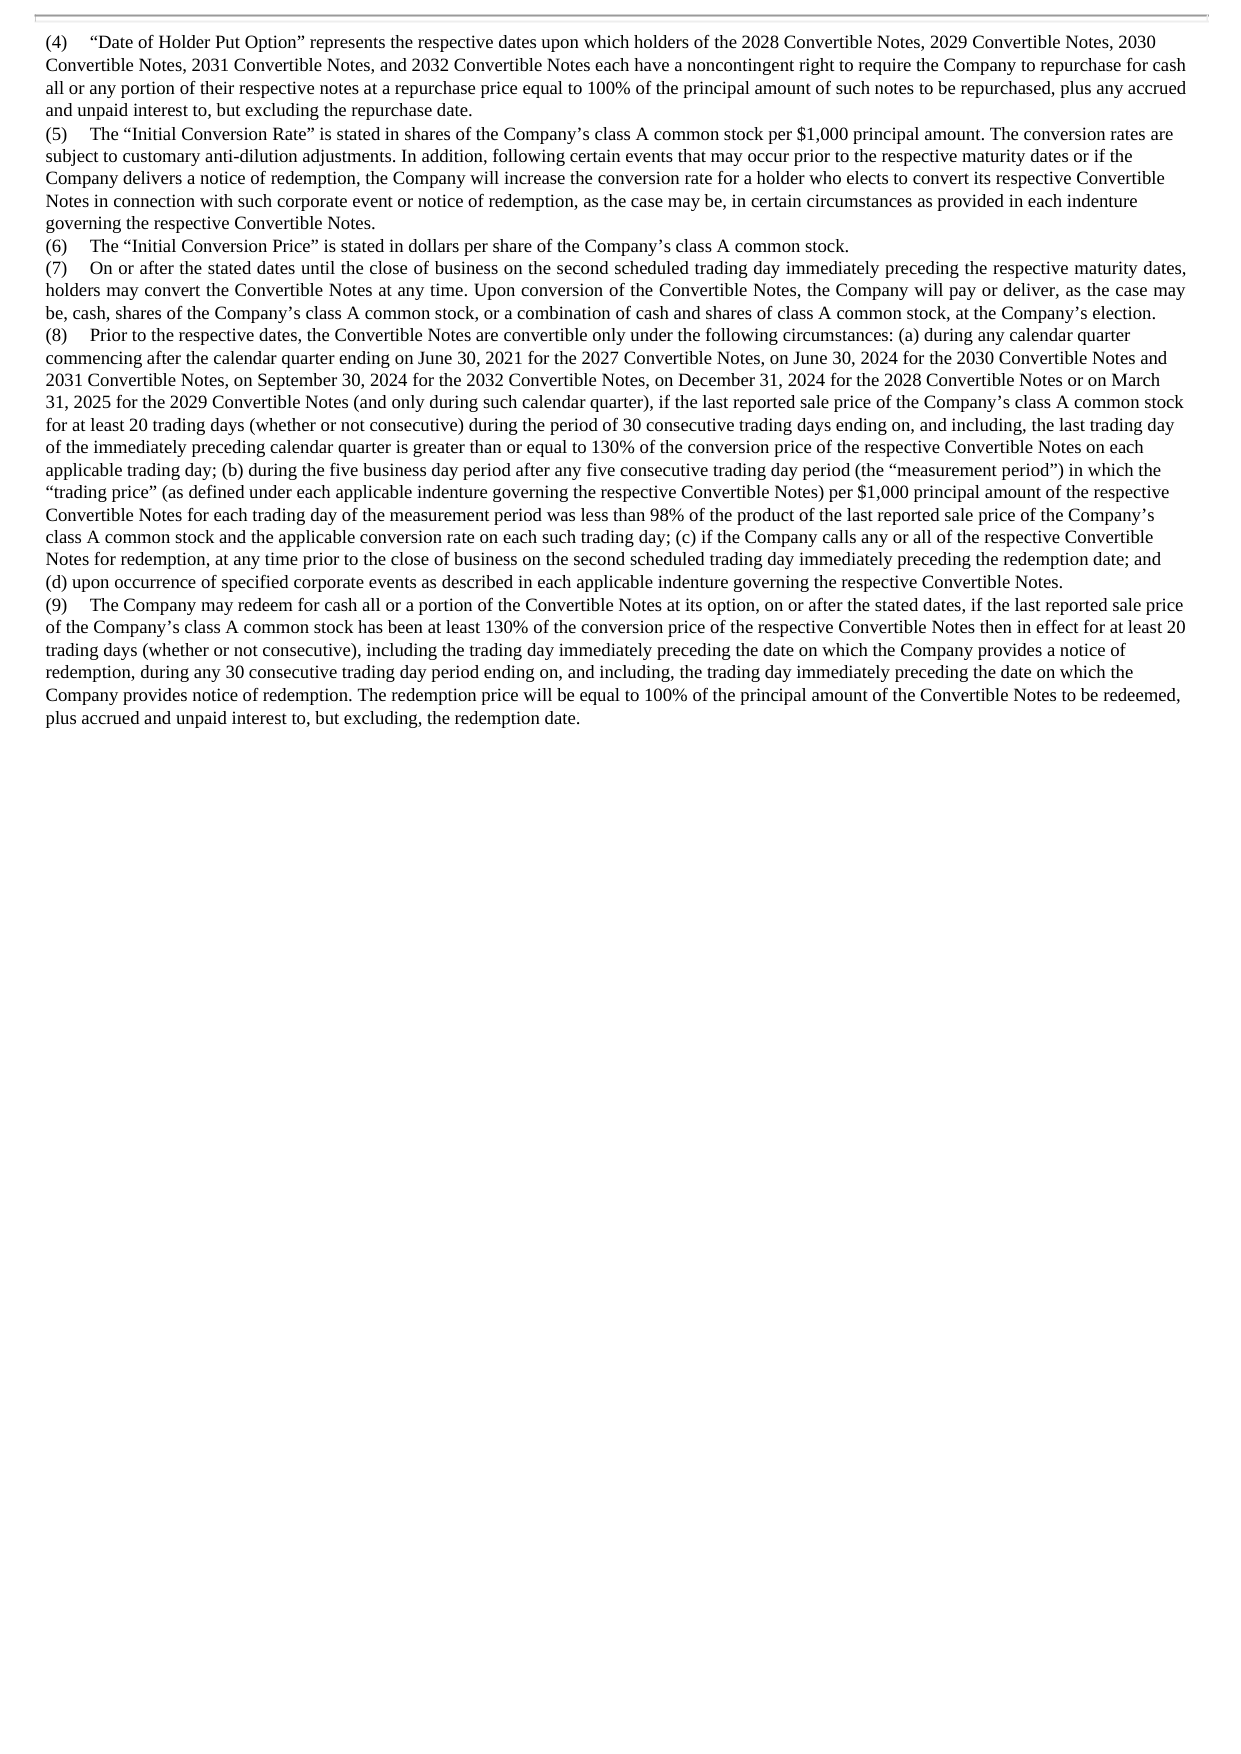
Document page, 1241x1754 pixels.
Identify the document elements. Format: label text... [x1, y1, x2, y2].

list “Date of Holder Put Option” represents the respective dates upon which holders of the 2028 Convertible Notes, 2029 Convertible Notes, 2030 Convertible Notes, 2031 Convertible Notes, and 2032 Convertible Notes each have a noncontingent right to require the Company to repurchase for cash all or any portion of their respective notes at a repurchase price equal to 100% of the principal amount of such notes to be repurchased, plus any accrued and unpaid interest to, but excluding the repurchase date. [45, 31, 1188, 121]
list On or after the stated dates until the close of business on the second scheduled trading day immediately preceding the respective maturity dates, holders may convert the Convertible Notes at any time. Upon conversion of the Convertible Notes, the Company will pay or deliver, as the case may be, cash, shares of the Company’s class A common stock, or a combination of cash and shares of class A common stock, at the Company’s election. [45, 257, 1188, 323]
picture [32, 14, 1209, 24]
list Prior to the respective dates, the Convertible Notes are convertible only under the following circumstances: (a) during any calendar quarter commencing after the calendar quarter ending on June 30, 2021 for the 2027 Convertible Notes, on June 30, 2024 for the 2030 Convertible Notes and 2031 Convertible Notes, on September 30, 2024 for the 2032 Convertible Notes, on December 31, 2024 for the 2028 Convertible Notes or on March 31, 2025 for the 2029 Convertible Notes (and only during such calendar quarter), if the last reported sale price of the Company’s class A common stock for at least 20 trading days (whether or not consecutive) during the period of 30 consecutive trading days ending on, and including, the last trading day of the immediately preceding calendar quarter is greater than or equal to 130% of the conversion price of the respective Convertible Notes on each applicable trading day; (b) during the five business day period after any five consecutive trading day period (the “measurement period”) in which the “trading price” (as defined under each applicable indenture governing the respective Convertible Notes) per $1,000 principal amount of the respective Convertible Notes for each trading day of the measurement period was less than 98% of the product of the last reported sale price of the Company’s class A common stock and the applicable conversion rate on each such trading day; (c) if the Company calls any or all of the respective Convertible Notes for redemption, at any time prior to the close of business on the second scheduled trading day immediately preceding the redemption date; and (d) upon occurrence of specified corporate events as described in each applicable indenture governing the respective Convertible Notes. [45, 324, 1188, 592]
list The “Initial Conversion Rate” is stated in shares of the Company’s class A common stock per $1,000 principal amount. The conversion rates are subject to customary anti-dilution adjustments. In addition, following certain events that may occur prior to the respective maturity dates or if the Company delivers a notice of redemption, the Company will increase the conversion rate for a holder who elects to convert its respective Convertible Notes in connection with such corporate event or notice of redemption, as the case may be, in certain circumstances as provided in each indenture governing the respective Convertible Notes. [45, 122, 1188, 233]
list The “Initial Conversion Price” is stated in dollars per share of the Company’s class A common stock. [45, 234, 1188, 256]
list The Company may redeem for cash all or a portion of the Convertible Notes at its option, on or after the stated dates, if the last reported sale price of the Company’s class A common stock has been at least 130% of the conversion price of the respective Convertible Notes then in effect for at least 20 trading days (whether or not consecutive), including the trading day immediately preceding the date on which the Company provides a notice of redemption, during any 30 consecutive trading day period ending on, and including, the trading day immediately preceding the date on which the Company provides notice of redemption. The redemption price will be equal to 100% of the principal amount of the Convertible Notes to be redeemed, plus accrued and unpaid interest to, but excluding, the redemption date. [45, 593, 1188, 728]
